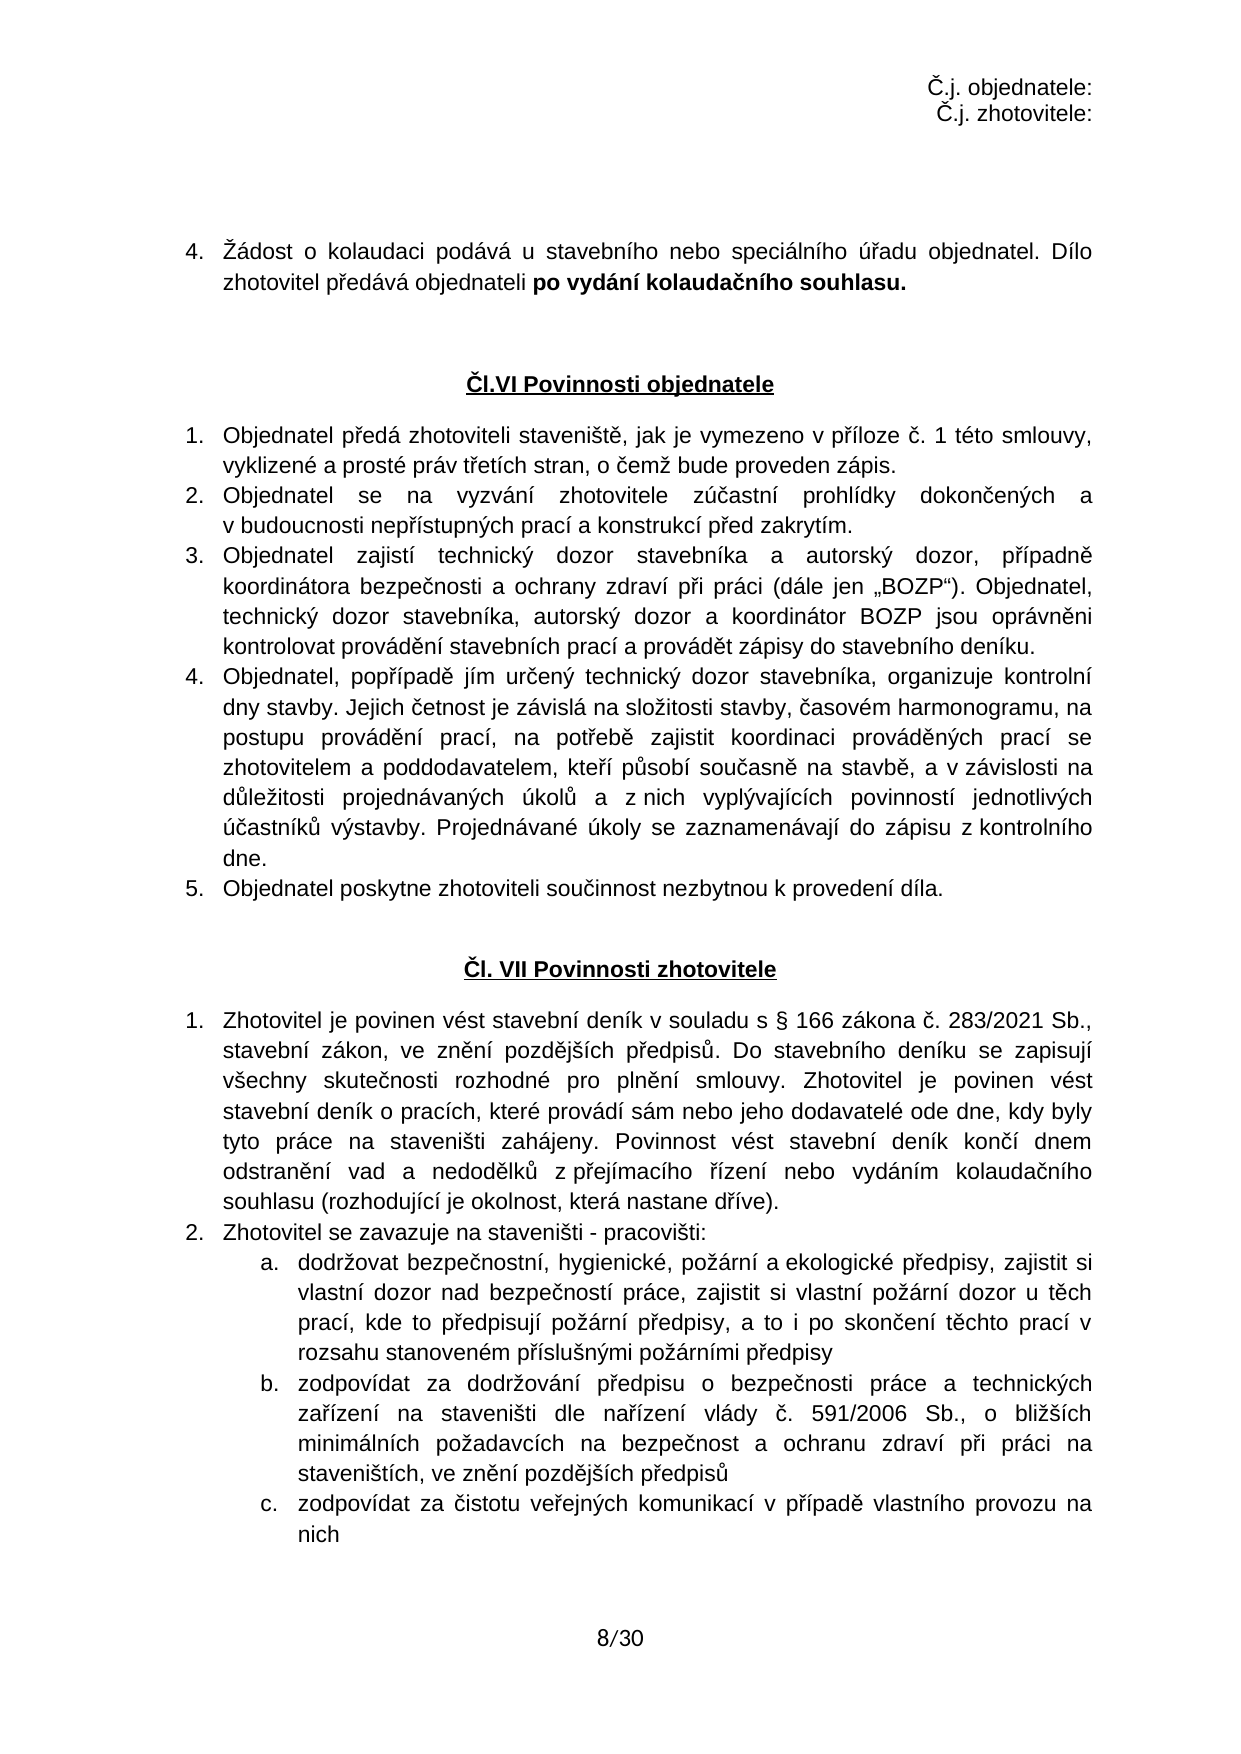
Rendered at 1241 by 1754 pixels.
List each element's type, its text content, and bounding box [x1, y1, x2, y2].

list Objednatel poskytne zhotoviteli součinnost nezbytnou k provedení díla. [185, 875, 1093, 901]
list Objednatel zajistí technický dozor stavebníka a autorský dozor, případně koordinátora bezpečnosti a ochrany zdraví při práci (dále jen „BOZP“). Objednatel, technický dozor stavebníka, autorský dozor a koordinátor BOZP jsou oprávněni kontrolovat provádění stavebních prací a provádět zápisy do stavebního deníku. [185, 542, 1093, 659]
list Žádost o kolaudaci podává u stavebního nebo speciálního úřadu objednatel. Dílo zhotovitel předává objednateli po vydání kolaudačního souhlasu. [185, 238, 1093, 295]
list Zhotovitel se zavazuje na staveništi - pracovišti: [185, 1218, 1093, 1245]
text Čl.VI Povinnosti objednatele [148, 371, 1093, 397]
list zodpovídat za čistotu veřejných komunikací v případě vlastního provozu na nich [260, 1490, 1093, 1547]
list dodržovat bezpečnostní, hygienické, požární a ekologické předpisy, zajistit si vlastní dozor nad bezpečností práce, zajistit si vlastní požární dozor u těch prací, kde to předpisují požární předpisy, a to i po skončení těchto prací v rozsahu stanoveném příslušnými požárními předpisy [260, 1249, 1093, 1366]
list Objednatel se na vyzvání zhotovitele zúčastní prohlídky dokončených a v budoucnosti nepřístupných prací a konstrukcí před zakrytím. [185, 482, 1093, 538]
text Čl. VII Povinnosti zhotovitele [148, 956, 1093, 982]
list zodpovídat za dodržování předpisu o bezpečnosti práce a technických zařízení na staveništi dle nařízení vlády č. 591/2006 Sb., o bližších minimálních požadavcích na bezpečnost a ochranu zdraví při práci na staveništích, ve znění pozdějších předpisů [260, 1369, 1093, 1486]
list Objednatel předá zhotoviteli staveniště, jak je vymezeno v příloze č. 1 této smlouvy, vyklizené a prosté práv třetích stran, o čemž bude proveden zápis. [185, 422, 1093, 478]
list Zhotovitel je povinen vést stavební deník v souladu s § 166 zákona č. 283/2021 Sb., stavební zákon, ve znění pozdějších předpisů. Do stavebního deníku se zapisují všechny skutečnosti rozhodné pro plnění smlouvy. Zhotovitel je povinen vést stavební deník o pracích, které provádí sám nebo jeho dodavatelé ode dne, kdy byly tyto práce na staveništi zahájeny. Povinnost vést stavební deník končí dnem odstranění vad a nedodělků z přejímacího řízení nebo vydáním kolaudačního souhlasu (rozhodující je okolnost, která nastane dříve). [185, 1007, 1093, 1214]
list Objednatel, popřípadě jím určený technický dozor stavebníka, organizuje kontrolní dny stavby. Jejich četnost je závislá na složitosti stavby, časovém harmonogramu, na postupu provádění prací, na potřebě zajistit koordinaci prováděných prací se zhotovitelem a poddodavatelem, kteří působí současně na stavbě, a v závislosti na důležitosti projednávaných úkolů a z nich vyplývajících povinností jednotlivých účastníků výstavby. Projednávané úkoly se zaznamenávají do zápisu z kontrolního dne. [185, 663, 1093, 871]
